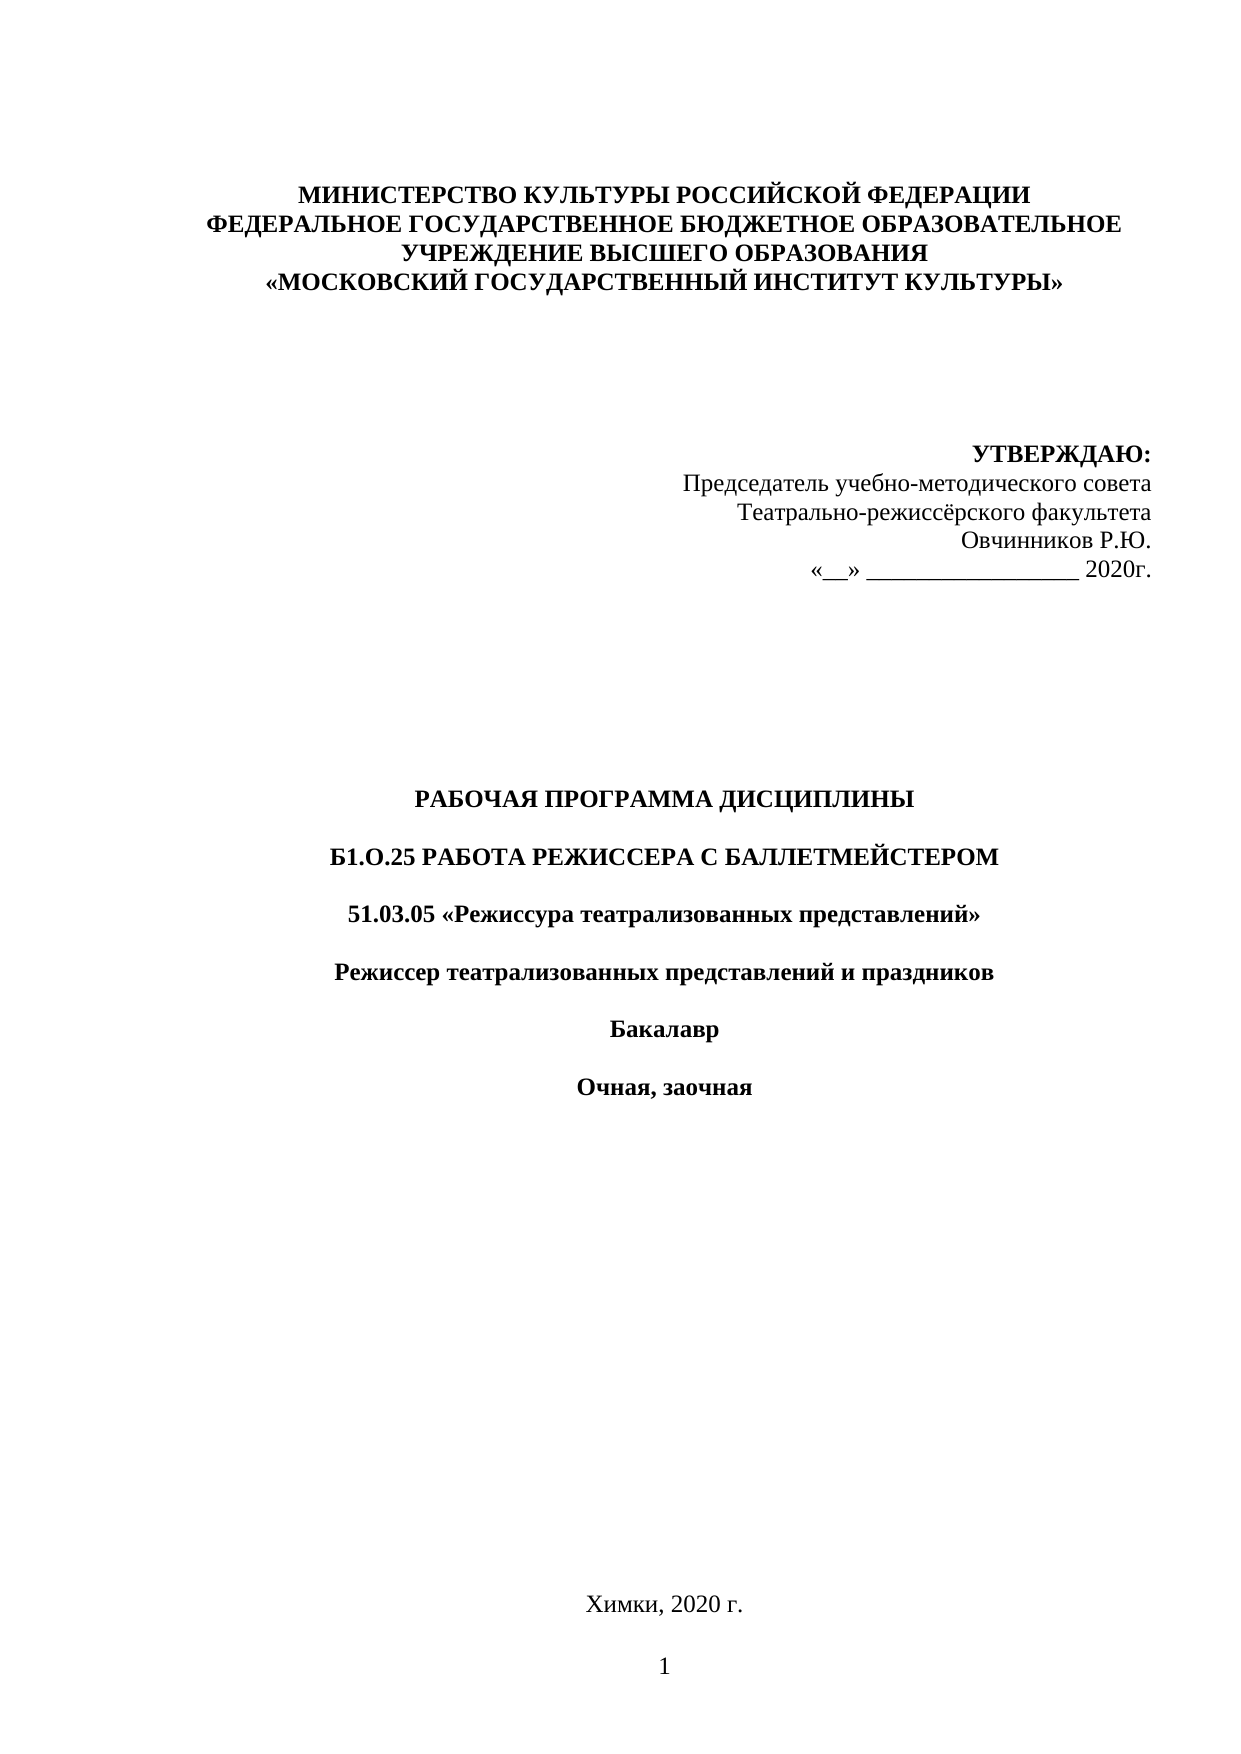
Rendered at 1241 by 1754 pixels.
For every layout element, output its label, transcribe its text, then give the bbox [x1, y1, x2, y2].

text РАБОЧАЯ ПРОГРАММА ДИСЦИПЛИНЫ [177, 784, 1152, 813]
text Б1.О.25 РАБОТА РЕЖИССЕРА С БАЛЛЕТМЕЙСТЕРОМ [177, 842, 1152, 870]
text УТВЕРЖДАЮ: [177, 439, 1152, 468]
text Бакалавр [177, 1014, 1152, 1043]
text 51.03.05 «Режиссура театрализованных представлений» [177, 899, 1152, 928]
text МИНИСТЕРСТВО КУЛЬТУРЫ РОССИЙСКОЙ ФЕДЕРАЦИИ [177, 180, 1152, 209]
text ФЕДЕРАЛЬНОЕ ГОСУДАРСТВЕННОЕ БЮДЖЕТНОЕ ОБРАЗОВАТЕЛЬНОЕ УЧРЕЖДЕНИЕ ВЫСШЕГО ОБРАЗОВАНИЯ [177, 209, 1152, 267]
text Театрально-режиссёрского факультета [177, 497, 1152, 525]
text Овчинников Р.Ю. [177, 525, 1152, 554]
text Химки, 2020 г. [177, 1589, 1152, 1618]
text Очная, заочная [177, 1072, 1152, 1100]
text Режиссер театрализованных представлений и праздников [177, 957, 1152, 985]
text «МОСКОВСКИЙ ГОСУДАРСТВЕННЫЙ ИНСТИТУТ КУЛЬТУРЫ» [177, 267, 1152, 295]
text Председатель учебно-методического совета [177, 468, 1152, 497]
text «__» _________________ 2020г. [177, 554, 1152, 583]
